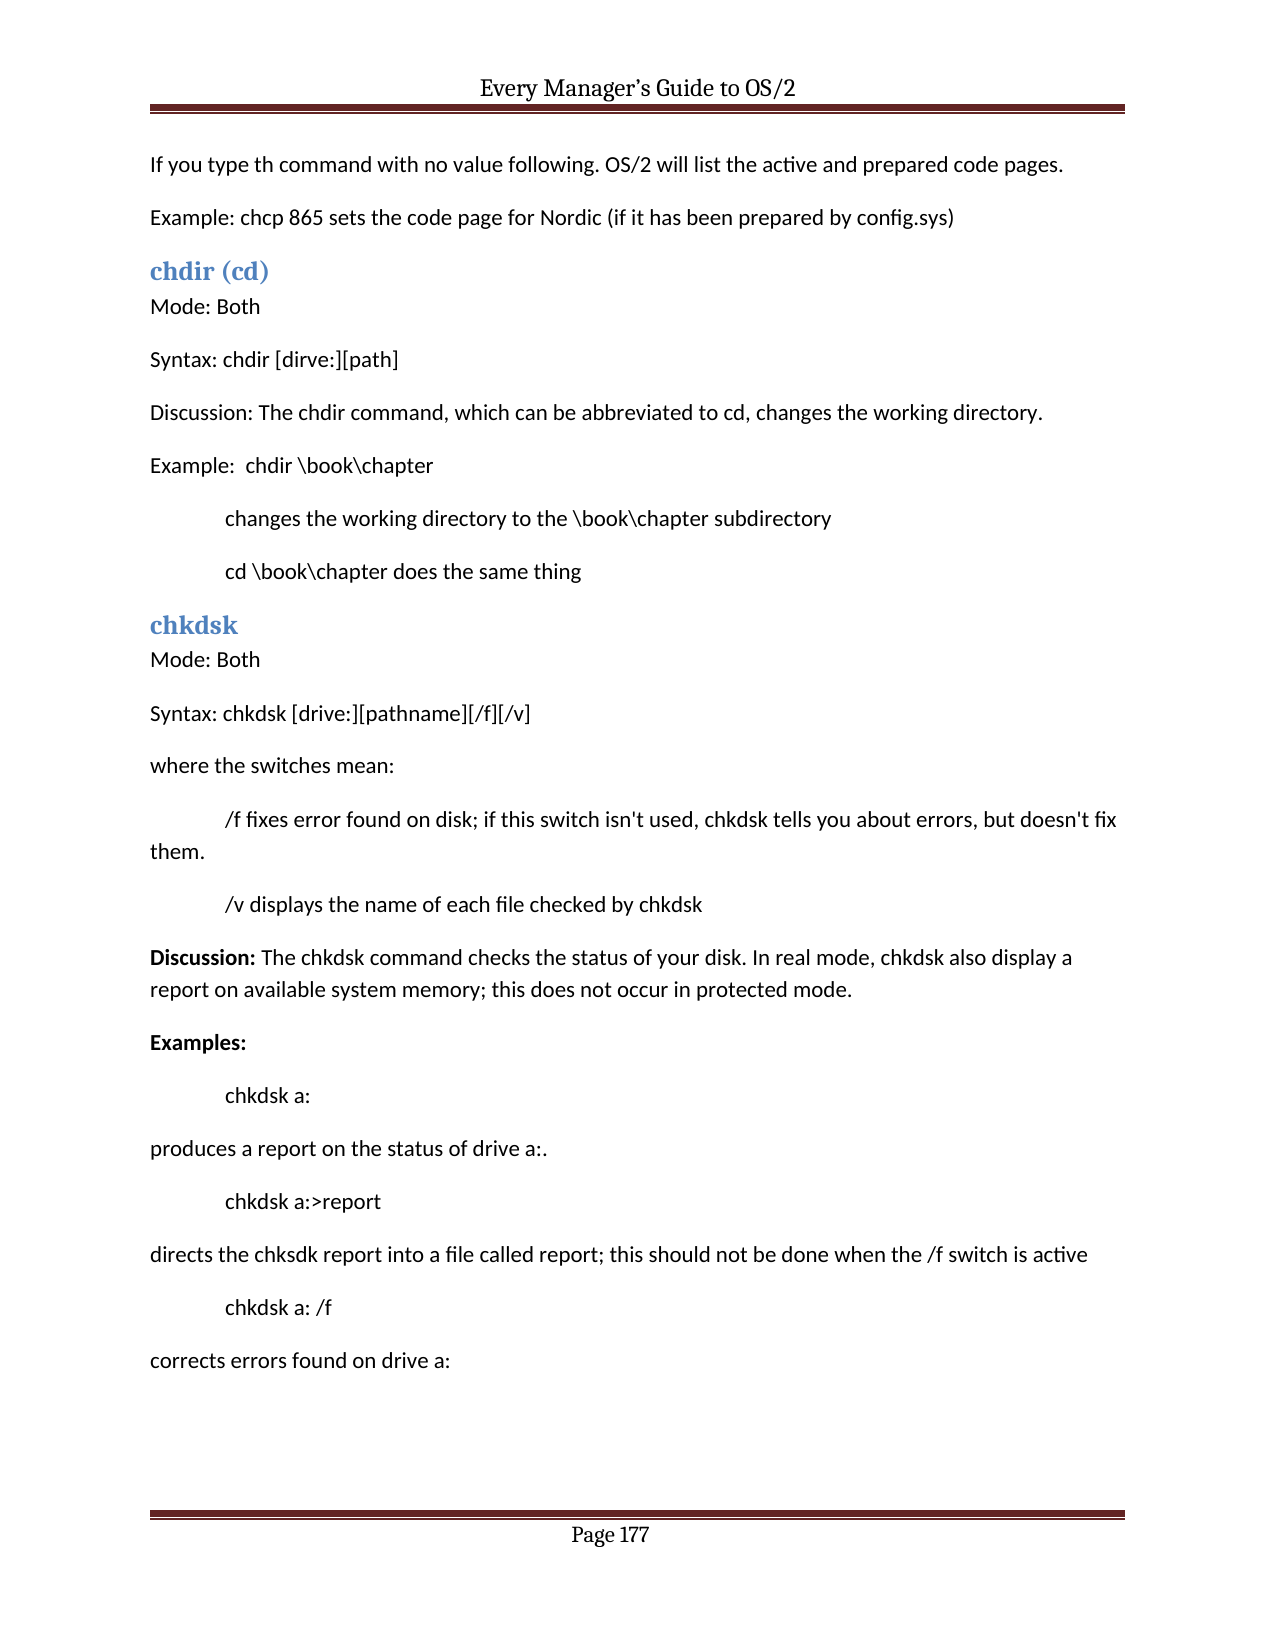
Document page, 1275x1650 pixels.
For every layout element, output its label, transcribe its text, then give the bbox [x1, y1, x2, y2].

text If you type th command with no value following. OS/2 will list the active and prepared code pages. [150, 150, 1125, 178]
text chkdsk a: /f [150, 1293, 1125, 1321]
text /v displays the name of each file checked by chkdsk [150, 890, 1125, 918]
text chkdsk a: [150, 1081, 1125, 1109]
text Mode: Both [150, 646, 1125, 674]
text Example: chcp 865 sets the code page for Nordic (if it has been prepared by config.sys) [150, 203, 1125, 231]
text /f fixes error found on disk; if this switch isn't used, chkdsk tells you about errors, but doesn't fix them. [150, 805, 1125, 865]
text changes the working directory to the \book\chapter subdirectory [150, 504, 1125, 532]
text Examples: [150, 1028, 1125, 1056]
text Example: chdir \book\chapter [150, 451, 1125, 479]
text chkdsk a:>report [150, 1187, 1125, 1215]
text directs the chksdk report into a file called report; this should not be done when the /f switch is active [150, 1240, 1125, 1268]
text where the switches mean: [150, 752, 1125, 780]
text cd \book\chapter does the same thing [150, 557, 1125, 585]
subtitle chdir (cd) [150, 256, 1125, 287]
text Syntax: chdir [dirve:][path] [150, 345, 1125, 373]
subtitle chkdsk [150, 610, 1125, 641]
text Discussion: The chkdsk command checks the status of your disk. In real mode, chkdsk also display a report on available system memory; this does not occur in protected mode. [150, 943, 1125, 1003]
text produces a report on the status of drive a:. [150, 1134, 1125, 1162]
text Discussion: The chdir command, which can be abbreviated to cd, changes the working directory. [150, 398, 1125, 426]
text Mode: Both [150, 292, 1125, 320]
text Syntax: chkdsk [drive:][pathname][/f][/v] [150, 699, 1125, 727]
text corrects errors found on drive a: [150, 1346, 1125, 1374]
